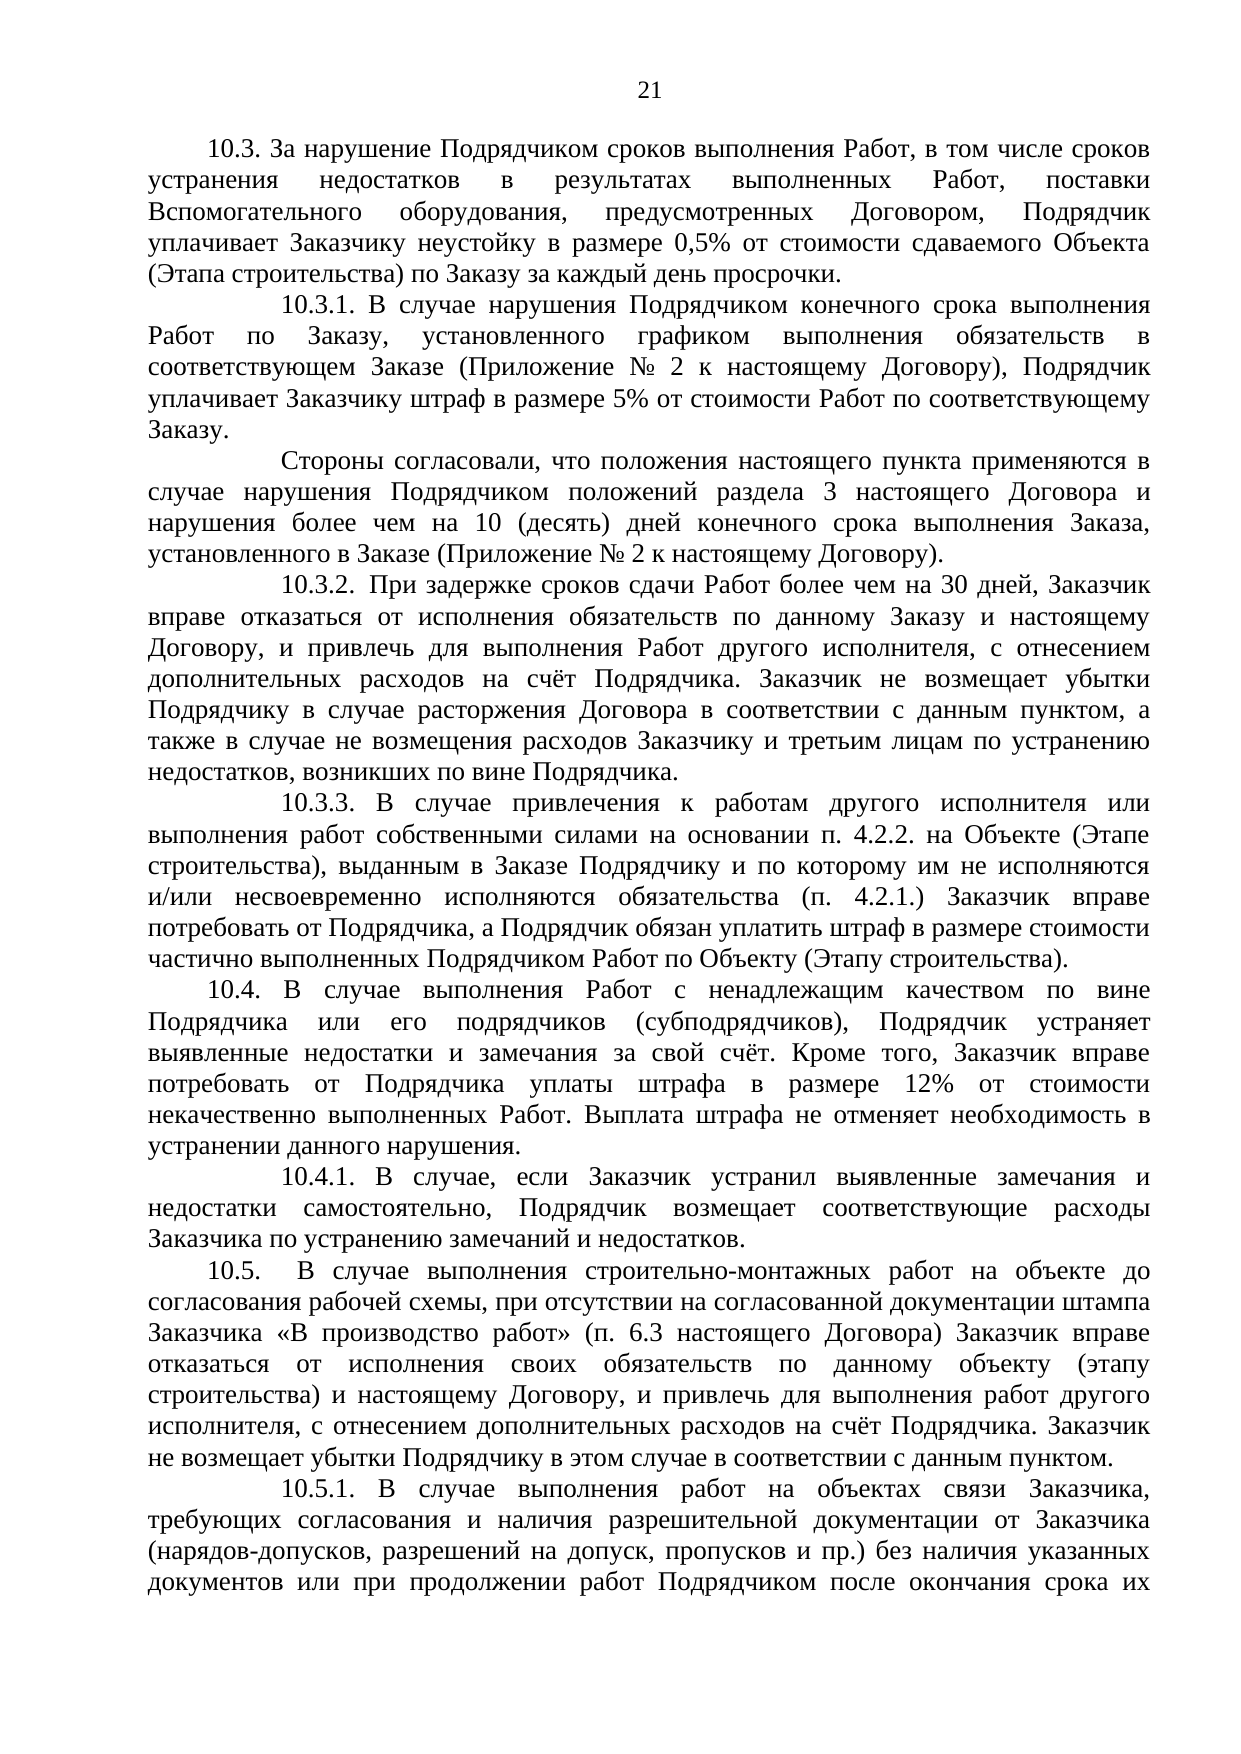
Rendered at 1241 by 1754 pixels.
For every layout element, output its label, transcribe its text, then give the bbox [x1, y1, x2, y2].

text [148, 1472, 1152, 1596]
text 10.4. В случае выполнения Работ с ненадлежащим качеством по вине Подрядчика или его подрядчиков (субподрядчиков), Подрядчик устраняет выявленные недостатки и замечания за свой счёт. Кроме того, Заказчик вправе потребовать от Подрядчика уплаты штрафа в размере 12% от стоимости некачественно выполненных Работ. Выплата штрафа не отменяет необходимость в устранении данного нарушения. [148, 973, 1152, 1160]
text 10.3.1. В случае нарушения Подрядчиком конечного срока выполнения Работ по Заказу, установленного графиком выполнения обязательств в соответствующем Заказе (Приложение № 2 к настоящему Договору), Подрядчик уплачивает Заказчику штраф в размере 5% от стоимости Работ по соответствующему Заказу. [148, 288, 1152, 444]
text 10.3.3. В случае привлечения к работам другого исполнителя или выполнения работ собственными силами на основании п. 4.2.2. на Объекте (Этапе строительства), выданным в Заказе Подрядчику и по которому им не исполняются и/или несвоевременно исполняются обязательства (п. 4.2.1.) Заказчик вправе потребовать от Подрядчика, а Подрядчик обязан уплатить штраф в размере стоимости частично выполненных Подрядчиком Работ по Объекту (Этапу строительства). [148, 787, 1152, 973]
text 10.4.1. В случае, если Заказчик устранил выявленные замечания и недостатки самостоятельно, Подрядчик возмещает соответствующие расходы Заказчика по устранению замечаний и недостатков. [148, 1160, 1152, 1254]
text Стороны согласовали, что положения настоящего пункта применяются в случае нарушения Подрядчиком положений раздела 3 настоящего Договора и нарушения более чем на 10 (десять) дней конечного срока выполнения Заказа, установленного в Заказе (Приложение № 2 к настоящему Договору). [148, 444, 1152, 568]
text 10.5. В случае выполнения строительно-монтажных работ на объекте до согласования рабочей схемы, при отсутствии на согласованной документации штампа Заказчика «В производство работ» (п. 6.3 настоящего Договора) Заказчик вправе отказаться от исполнения своих обязательств по данному объекту (этапу строительства) и настоящему Договору, и привлечь для выполнения работ другого исполнителя, с отнесением дополнительных расходов на счёт Подрядчика. Заказчик не возмещает убытки Подрядчику в этом случае в соответствии с данным пунктом. [148, 1254, 1152, 1472]
text 10.3. За нарушение Подрядчиком сроков выполнения Работ, в том числе сроков устранения недостатков в результатах выполненных Работ, поставки Вспомогательного оборудования, предусмотренных Договором, Подрядчик уплачивает Заказчику неустойку в размере 0,5% от стоимости сдаваемого Объекта (Этапа строительства) по Заказу за каждый день просрочки. [148, 132, 1152, 288]
text 10.3.2. При задержке сроков сдачи Работ более чем на 30 дней, Заказчик вправе отказаться от исполнения обязательств по данному Заказу и настоящему Договору, и привлечь для выполнения Работ другого исполнителя, с отнесением дополнительных расходов на счёт Подрядчика. Заказчик не возмещает убытки Подрядчику в случае расторжения Договора в соответствии с данным пунктом, а также в случае не возмещения расходов Заказчику и третьим лицам по устранению недостатков, возникших по вине Подрядчика. [148, 568, 1152, 787]
